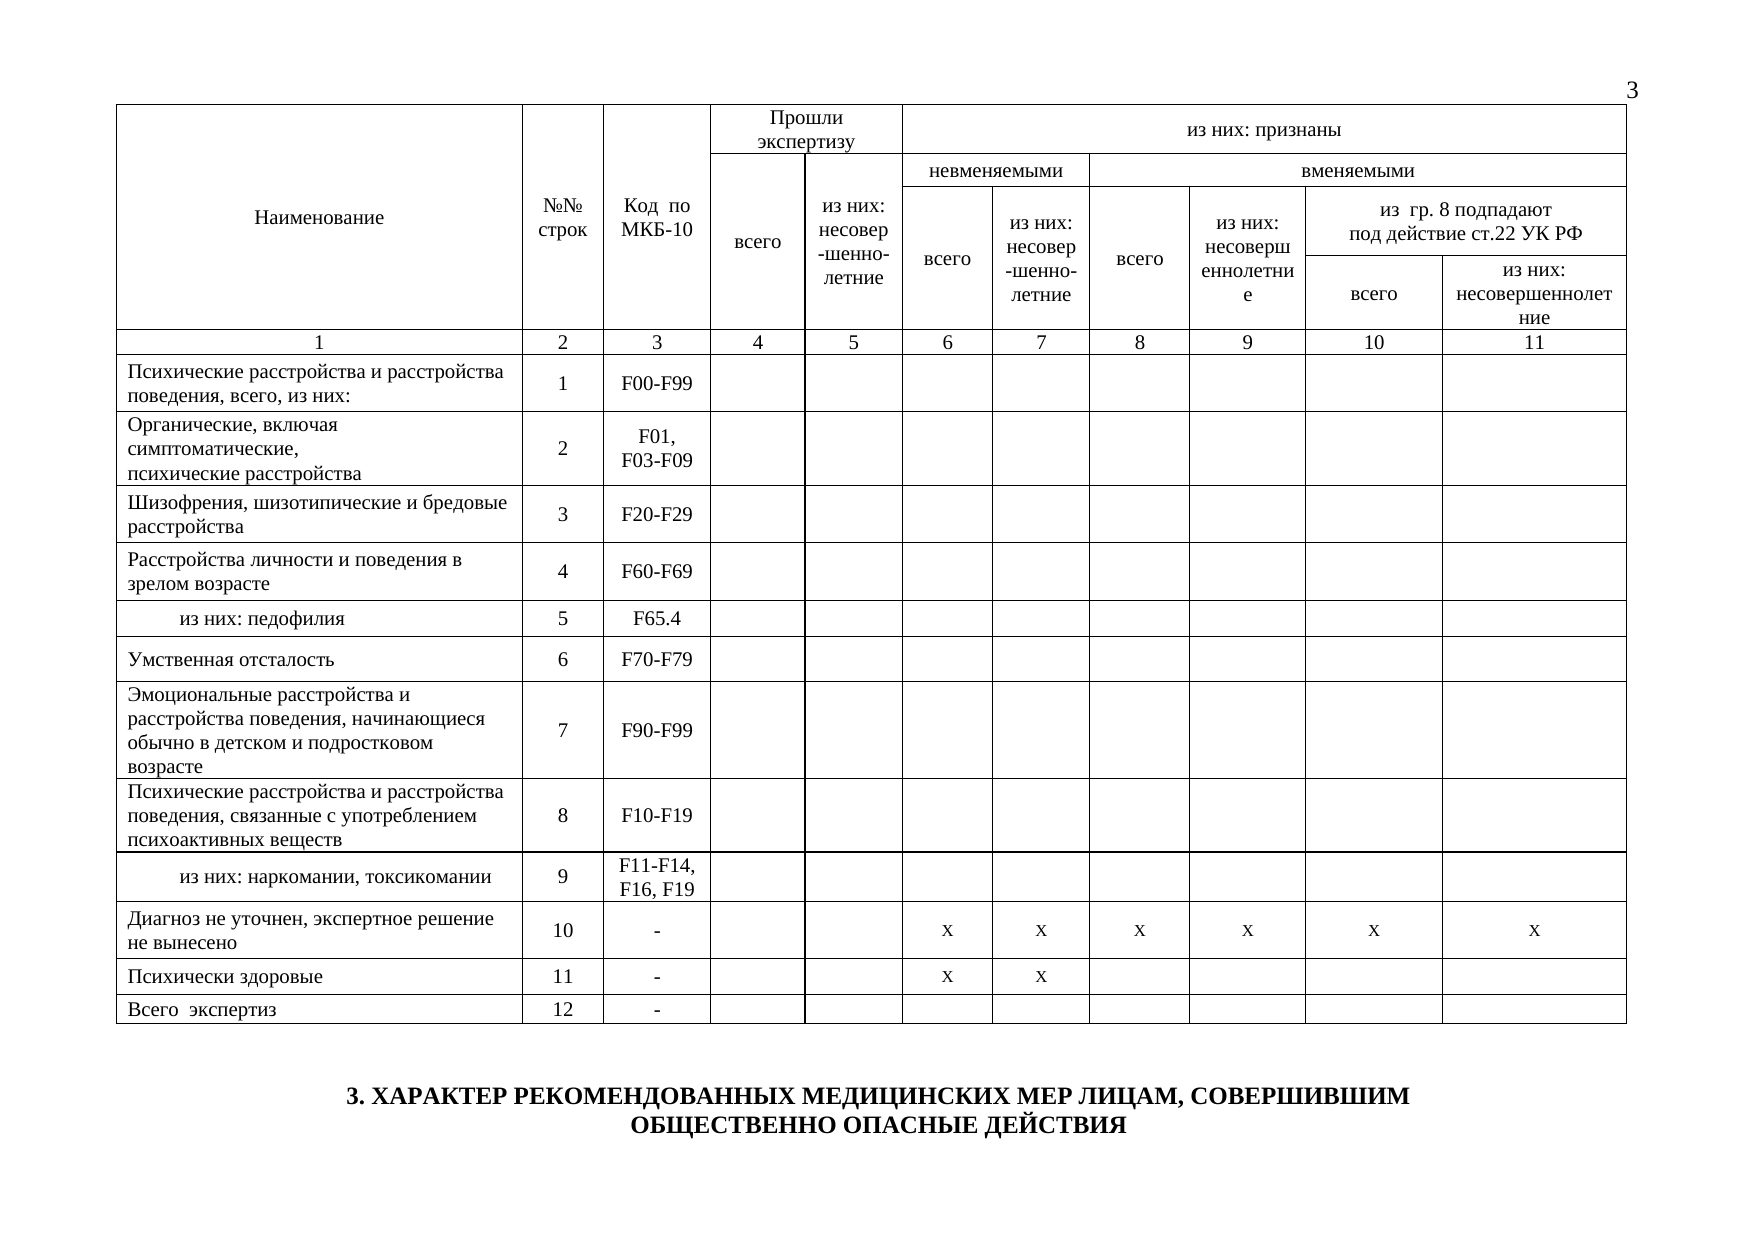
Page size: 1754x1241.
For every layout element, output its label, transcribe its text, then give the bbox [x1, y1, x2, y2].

table_cell Х [1190, 902, 1305, 958]
table_cell [903, 637, 992, 681]
table_cell из них: несовершеннолетние [1190, 187, 1305, 329]
table_cell [806, 543, 902, 599]
table_cell [806, 902, 902, 958]
table_header №№ строк [523, 105, 603, 329]
table_cell 9 [523, 853, 603, 901]
table_cell [1443, 543, 1626, 599]
table_cell F10-F19 [604, 779, 710, 851]
table_cell 3 [523, 486, 603, 542]
table_cell [903, 486, 992, 542]
table_cell [806, 601, 902, 636]
table_cell из них: наркомании, токсикомании [117, 853, 522, 901]
table_cell Х [993, 902, 1089, 958]
table_cell [1306, 486, 1442, 542]
table_cell [993, 355, 1089, 411]
table_cell 9 [1190, 330, 1305, 354]
table_cell [1306, 995, 1442, 1023]
table_cell 2 [523, 330, 603, 354]
table_cell Психически здоровые [117, 959, 522, 994]
table_cell [1090, 853, 1189, 901]
table_cell [903, 995, 992, 1023]
table_cell всего [1090, 187, 1189, 329]
text 3. ХАРАКТЕР РЕКОМЕНДОВАННЫХ МЕДИЦИНСКИХ МЕР ЛИЦАМ, СОВЕРШИВШИМ [118, 1081, 1639, 1110]
table_cell Х [1443, 902, 1626, 958]
table_cell Расстройства личности и поведения в зрелом возрасте [117, 543, 522, 599]
table_cell 4 [523, 543, 603, 599]
table_cell 7 [523, 682, 603, 778]
table_cell [1090, 637, 1189, 681]
table_cell [993, 637, 1089, 681]
table_cell F90-F99 [604, 682, 710, 778]
table_cell Умственная отсталость [117, 637, 522, 681]
table_cell [1443, 637, 1626, 681]
table_cell - [604, 995, 710, 1023]
table_cell [1306, 637, 1442, 681]
table_cell [1190, 779, 1305, 851]
table_cell [903, 543, 992, 599]
table_cell [903, 682, 992, 778]
table_cell [1190, 959, 1305, 994]
table_cell [806, 412, 902, 484]
table_cell [711, 779, 804, 851]
table_cell всего [1306, 256, 1442, 329]
table_cell [993, 779, 1089, 851]
table_cell 4 [711, 330, 804, 354]
table_cell [1190, 355, 1305, 411]
table_cell [806, 995, 902, 1023]
table_cell из них: несовершеннолетние [1443, 256, 1626, 329]
table_cell Х [993, 959, 1089, 994]
table_cell [711, 486, 804, 542]
table_cell [711, 995, 804, 1023]
table_cell Эмоциональные расстройства и расстройства поведения, начинающиеся обычно в детском и подростковом возрасте [117, 682, 522, 778]
table_header Прошли экспертизу [711, 105, 902, 153]
table_cell из них: несовер-шенно-летние [806, 154, 902, 329]
table_cell [1090, 543, 1189, 599]
table_cell [1306, 412, 1442, 484]
table_cell 5 [806, 330, 902, 354]
table_cell 3 [604, 330, 710, 354]
table_cell [806, 779, 902, 851]
table_cell F00-F99 [604, 355, 710, 411]
table_cell [903, 601, 992, 636]
table_cell [1090, 486, 1189, 542]
table_cell F20-F29 [604, 486, 710, 542]
table_cell [1090, 355, 1189, 411]
table_cell [1090, 959, 1189, 994]
table_cell F01, F03-F09 [604, 412, 710, 484]
table_cell [903, 779, 992, 851]
table_cell [1443, 412, 1626, 484]
table_cell F11-F14, F16, F19 [604, 853, 710, 901]
table_cell [1306, 779, 1442, 851]
table_cell [1090, 601, 1189, 636]
table_cell - [604, 959, 710, 994]
table_cell [1190, 486, 1305, 542]
table_cell [1090, 995, 1189, 1023]
table_cell [993, 995, 1089, 1023]
table_cell [1090, 779, 1189, 851]
table_cell 8 [523, 779, 603, 851]
table_cell [1190, 637, 1305, 681]
table_cell [711, 355, 804, 411]
table_cell [1443, 995, 1626, 1023]
table_cell Психические расстройства и расстройства поведения, связанные с употреблением психоактивных веществ [117, 779, 522, 851]
table_cell 1 [117, 330, 522, 354]
table_cell [1190, 682, 1305, 778]
table_cell 11 [1443, 330, 1626, 354]
table_cell 12 [523, 995, 603, 1023]
table_cell [711, 543, 804, 599]
table_cell [711, 637, 804, 681]
table_cell из них: несовер-шенно-летние [993, 187, 1089, 329]
table_cell [1306, 543, 1442, 599]
table_cell [806, 355, 902, 411]
table_cell [1443, 853, 1626, 901]
table_cell [1306, 853, 1442, 901]
table_cell [1306, 601, 1442, 636]
table_cell всего [711, 154, 804, 329]
table_cell F65.4 [604, 601, 710, 636]
table_cell [993, 486, 1089, 542]
table_cell Диагноз не уточнен, экспертное решение не вынесено [117, 902, 522, 958]
table_cell - [604, 902, 710, 958]
table_cell [993, 412, 1089, 484]
table_header Наименование [117, 105, 522, 329]
table_cell [993, 682, 1089, 778]
table_cell [1190, 853, 1305, 901]
table_cell 6 [523, 637, 603, 681]
table_cell [1190, 995, 1305, 1023]
table_cell Х [1090, 902, 1189, 958]
table_cell 6 [903, 330, 992, 354]
table_cell [1443, 682, 1626, 778]
table_cell F60-F69 [604, 543, 710, 599]
table_cell [806, 637, 902, 681]
table_cell [1306, 682, 1442, 778]
table_cell [1443, 486, 1626, 542]
table_cell [993, 543, 1089, 599]
table_header Код по МКБ-10 [604, 105, 710, 329]
table_cell 1 [523, 355, 603, 411]
table_cell Х [1306, 902, 1442, 958]
table_cell [711, 601, 804, 636]
table_cell из них: педофилия [117, 601, 522, 636]
table_cell Шизофрения, шизотипические и бредовые расстройства [117, 486, 522, 542]
table_cell 5 [523, 601, 603, 636]
table_cell [1306, 355, 1442, 411]
table_cell 11 [523, 959, 603, 994]
text ОБЩЕСТВЕННО ОПАСНЫЕ ДЕЙСТВИЯ [118, 1110, 1639, 1139]
table_cell вменяемыми [1090, 154, 1626, 186]
table_cell Х [903, 959, 992, 994]
table_cell невменяемыми [903, 154, 1089, 186]
table_cell [1190, 601, 1305, 636]
table_cell [1306, 959, 1442, 994]
table_cell [1190, 543, 1305, 599]
table_cell [1443, 779, 1626, 851]
table_cell Всего экспертиз [117, 995, 522, 1023]
table_cell [711, 412, 804, 484]
table_cell [993, 601, 1089, 636]
table_cell [1090, 682, 1189, 778]
table_cell [711, 959, 804, 994]
table_cell [903, 853, 992, 901]
table_cell 10 [523, 902, 603, 958]
table_cell из гр. 8 подпадают под действие ст.22 УК РФ [1306, 187, 1626, 255]
table_cell 10 [1306, 330, 1442, 354]
table_cell [711, 682, 804, 778]
table_cell [806, 853, 902, 901]
table_cell [711, 902, 804, 958]
table_cell [1443, 959, 1626, 994]
table_cell [711, 853, 804, 901]
table_header из них: признаны [903, 105, 1626, 153]
table_cell [1443, 601, 1626, 636]
table_cell всего [903, 187, 992, 329]
table_cell 8 [1090, 330, 1189, 354]
table_cell [1443, 355, 1626, 411]
table_cell [903, 355, 992, 411]
table_cell [993, 853, 1089, 901]
table_cell Органические, включая симптоматические, психические расстройства [117, 412, 522, 484]
table_cell [806, 682, 902, 778]
table_cell [806, 486, 902, 542]
table_cell Психические расстройства и расстройства поведения, всего, из них: [117, 355, 522, 411]
table_cell [903, 412, 992, 484]
table_cell 2 [523, 412, 603, 484]
table_cell 7 [993, 330, 1089, 354]
table_cell [1190, 412, 1305, 484]
table_cell [1090, 412, 1189, 484]
table_cell [806, 959, 902, 994]
table_cell F70-F79 [604, 637, 710, 681]
table_cell Х [903, 902, 992, 958]
